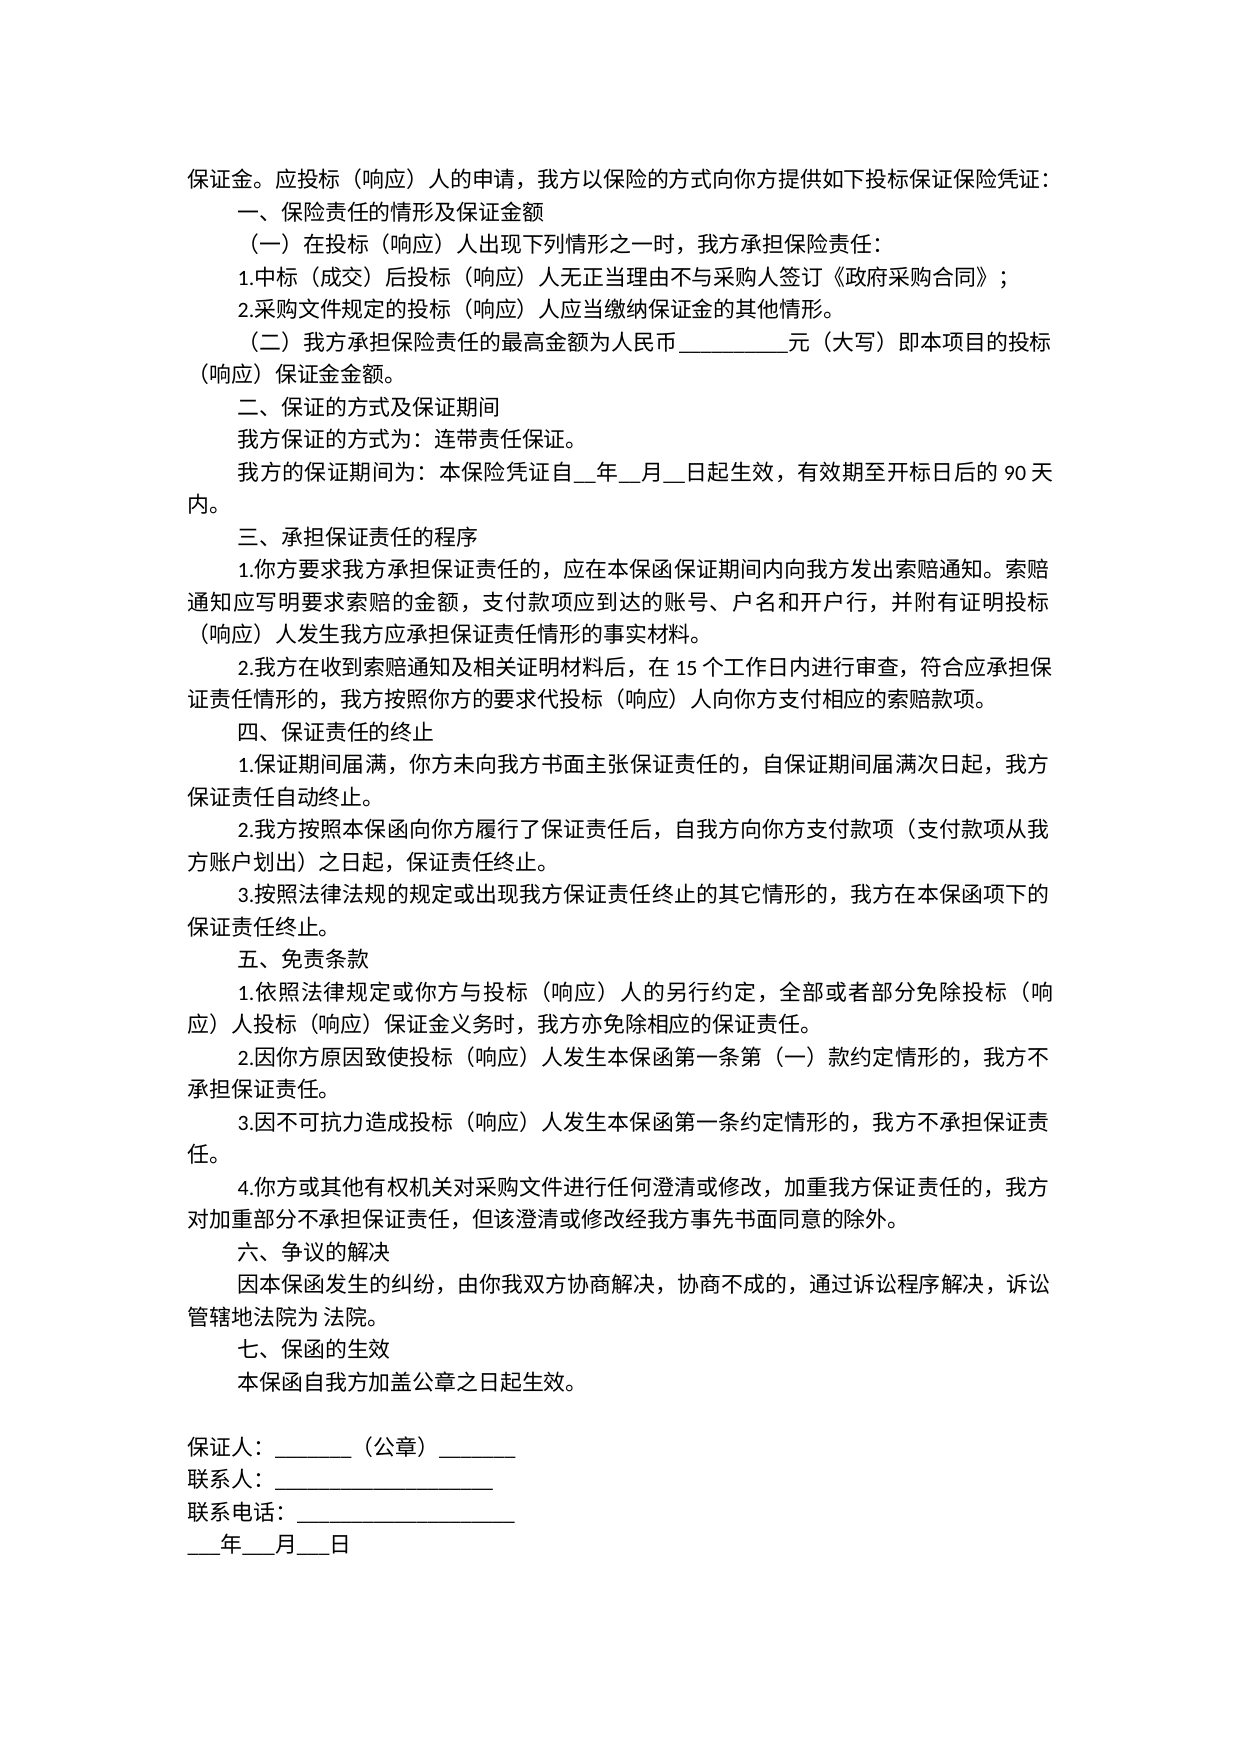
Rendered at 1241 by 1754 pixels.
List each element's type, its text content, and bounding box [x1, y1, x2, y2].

text （二）我方承担保险责任的最高金额为人民币__________元（大写）即本项目的投标（响应）保证金金额。 [187, 324, 1053, 389]
text 三、承担保证责任的程序 [187, 519, 1053, 552]
text 六、争议的解决 [187, 1234, 1053, 1267]
text 3.按照法律法规的规定或出现我方保证责任终止的其它情形的，我方在本保函项下的保证责任终止。 [187, 877, 1053, 942]
text 3.因不可抗力造成投标（响应）人发生本保函第一条约定情形的，我方不承担保证责任。 [187, 1104, 1053, 1169]
text 1.依照法律规定或你方与投标（响应）人的另行约定，全部或者部分免除投标（响应）人投标（响应）保证金义务时，我方亦免除相应的保证责任。 [187, 974, 1053, 1039]
text 联系电话：____________________ [187, 1494, 1053, 1527]
text ___年___月___日 [187, 1527, 1053, 1559]
text 七、保函的生效 [187, 1332, 1053, 1364]
text 1.中标（成交）后投标（响应）人无正当理由不与采购人签订《政府采购合同》； [187, 259, 1053, 292]
text 联系人：____________________ [187, 1462, 1053, 1494]
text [187, 162, 1053, 194]
text 1.你方要求我方承担保证责任的，应在本保函保证期间内向我方发出索赔通知。索赔通知应写明要求索赔的金额，支付款项应到达的账号、户名和开户行，并附有证明投标（响应）人发生我方应承担保证责任情形的事实材料。 [187, 552, 1053, 649]
text 我方保证的方式为：连带责任保证。 [187, 422, 1053, 454]
text 我方的保证期间为：本保险凭证自__年__月__日起生效，有效期至开标日后的90天内。 [187, 454, 1053, 519]
text 一、保险责任的情形及保证金额 [187, 194, 1053, 227]
text 2.我方按照本保函向你方履行了保证责任后，自我方向你方支付款项（支付款项从我方账户划出）之日起，保证责任终止。 [187, 812, 1053, 877]
text 保证人：_______（公章）_______ [187, 1429, 1053, 1462]
text （一）在投标（响应）人出现下列情形之一时，我方承担保险责任： [187, 227, 1053, 259]
text 五、免责条款 [187, 942, 1053, 974]
text 二、保证的方式及保证期间 [187, 389, 1053, 422]
text 2.采购文件规定的投标（响应）人应当缴纳保证金的其他情形。 [187, 292, 1053, 324]
text 4.你方或其他有权机关对采购文件进行任何澄清或修改，加重我方保证责任的，我方对加重部分不承担保证责任，但该澄清或修改经我方事先书面同意的除外。 [187, 1169, 1053, 1234]
text 本保函自我方加盖公章之日起生效。 [187, 1364, 1053, 1397]
text 1.保证期间届满，你方未向我方书面主张保证责任的，自保证期间届满次日起，我方保证责任自动终止。 [187, 747, 1053, 812]
text 因本保函发生的纠纷，由你我双方协商解决，协商不成的，通过诉讼程序解决，诉讼管辖地法院为 法院。 [187, 1267, 1053, 1332]
text 四、保证责任的终止 [187, 714, 1053, 747]
text 2.我方在收到索赔通知及相关证明材料后，在15个工作日内进行审查，符合应承担保证责任情形的，我方按照你方的要求代投标（响应）人向你方支付相应的索赔款项。 [187, 649, 1053, 714]
text 2.因你方原因致使投标（响应）人发生本保函第一条第（一）款约定情形的，我方不承担保证责任。 [187, 1039, 1053, 1104]
